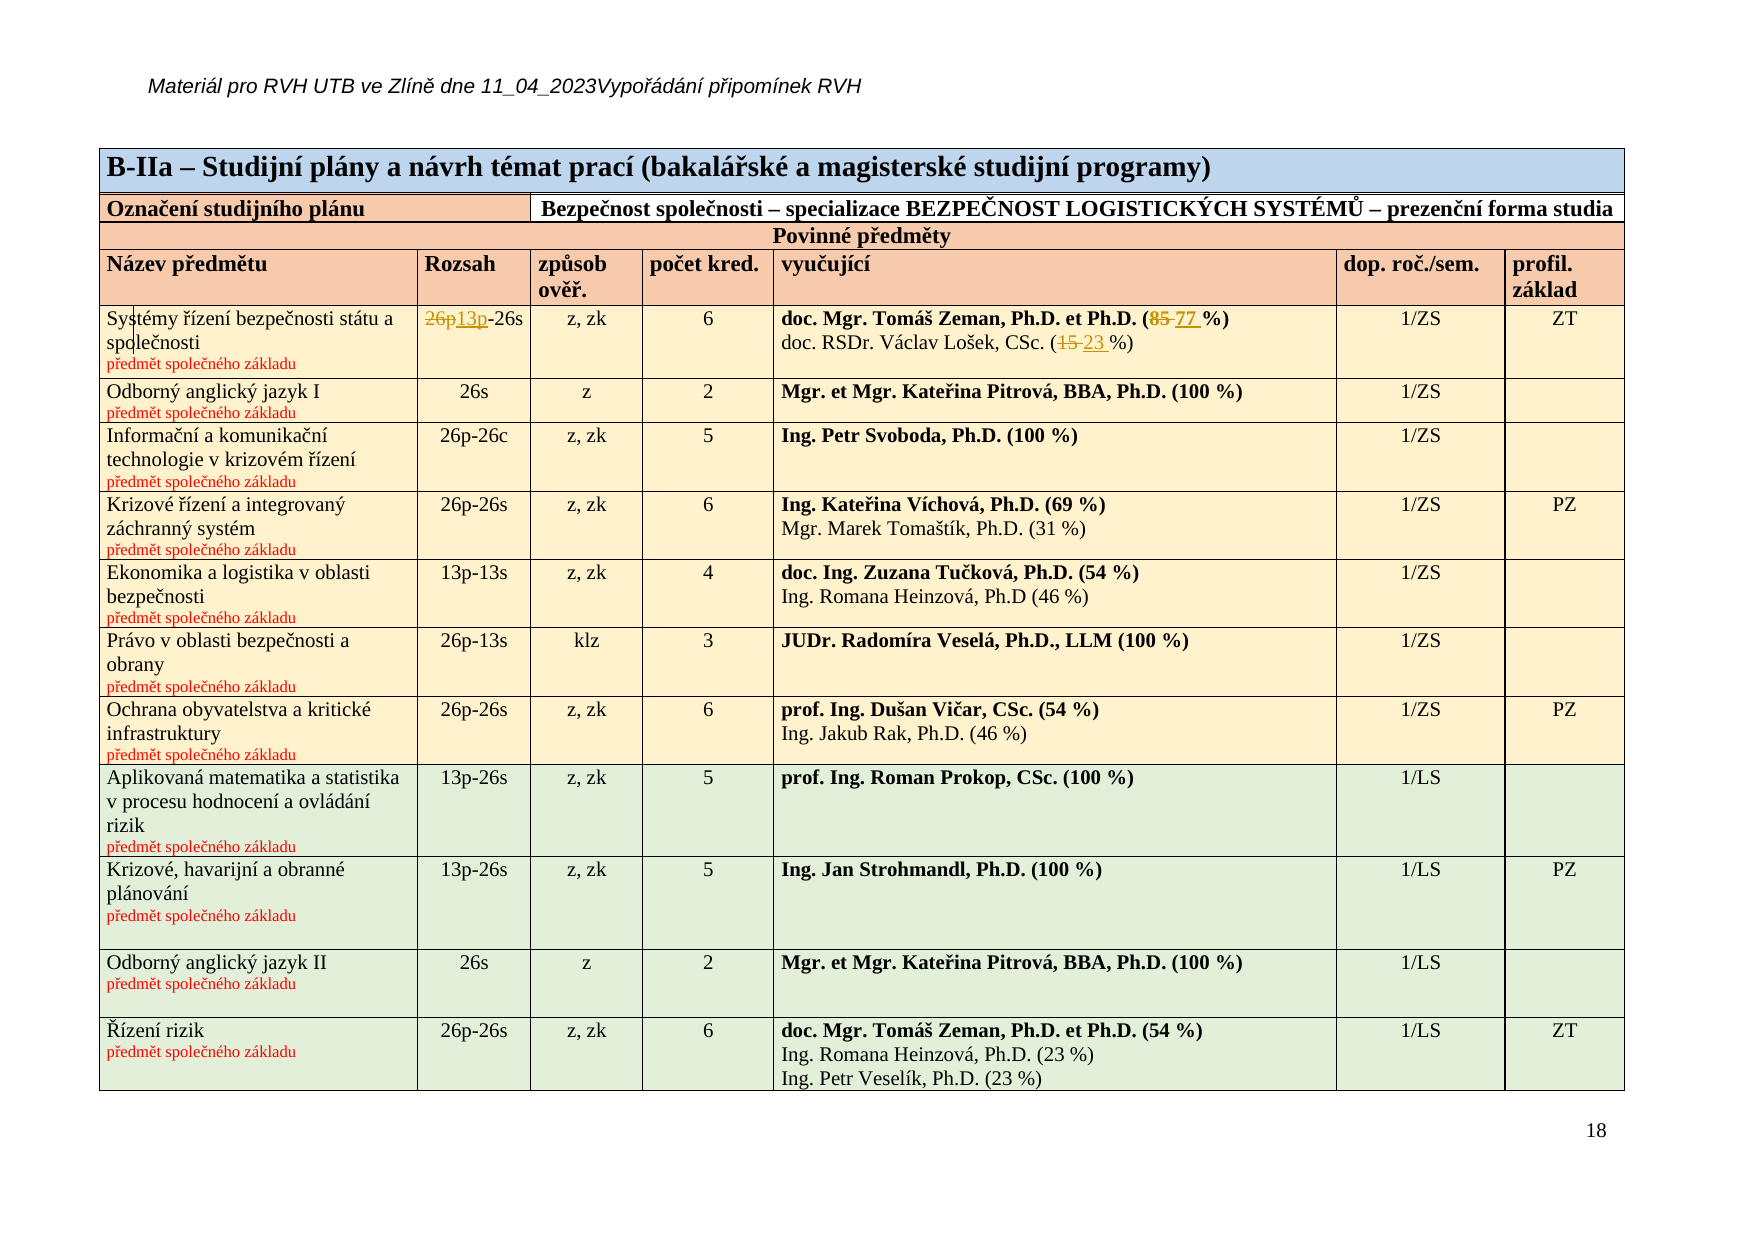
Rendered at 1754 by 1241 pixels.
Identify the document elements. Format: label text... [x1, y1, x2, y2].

table_cell 6 [643, 697, 773, 764]
table_cell z, zk [531, 492, 642, 559]
table_header B-IIa – Studijní plány a návrh témat prací (bakalářské a magisterské studijní programy) [100, 149, 1624, 192]
table_cell 1/ZS [1337, 423, 1504, 491]
table_cell [1506, 765, 1624, 856]
table_cell 2 [643, 379, 773, 422]
table_cell 26s [418, 379, 530, 422]
table_cell 26p-13s [418, 628, 530, 696]
table_cell 1/LS [1337, 950, 1504, 1017]
table_cell 1/ZS [1337, 306, 1504, 378]
table_cell [1506, 560, 1624, 627]
table_cell [1506, 628, 1624, 696]
table_cell Ing. Kateřina Víchová, Ph.D. (69 %) Mgr. Marek Tomaštík, Ph.D. (31 %) [774, 492, 1336, 559]
table_cell 2 [643, 950, 773, 1017]
table_cell Odborný anglický jazyk II předmět společného základu [100, 950, 417, 1017]
table_cell JUDr. Radomíra Veselá, Ph.D., LLM (100 %) [774, 628, 1336, 696]
table_cell prof. Ing. Dušan Vičar, CSc. (54 %) Ing. Jakub Rak, Ph.D. (46 %) [774, 697, 1336, 764]
table_cell 1/ZS [1337, 379, 1504, 422]
table_cell Označení studijního plánu [100, 195, 530, 221]
table_cell Mgr. et Mgr. Kateřina Pitrová, BBA, Ph.D. (100 %) [774, 950, 1336, 1017]
table_cell z, zk [531, 697, 642, 764]
table_cell Řízení rizik předmět společného základu [100, 1018, 417, 1090]
table_cell klz [531, 628, 642, 696]
table_cell Název předmětu [100, 250, 417, 305]
table_cell Bezpečnost společnosti – specializace BEZPEČNOST LOGISTICKÝCH SYSTÉMŮ – prezenční forma studia [531, 195, 1624, 221]
table_cell 13p-13s [418, 560, 530, 627]
table_cell [1506, 950, 1624, 1017]
table_cell z, zk [531, 560, 642, 627]
table_cell způsob ověř. [531, 250, 642, 305]
table_cell z, zk [531, 423, 642, 491]
table_cell Odborný anglický jazyk I předmět společného základu [100, 379, 417, 422]
table_cell -26s [418, 306, 530, 378]
table_cell 26p-26s [418, 492, 530, 559]
table_cell 1/ZS [1337, 560, 1504, 627]
table_cell PZ [1506, 857, 1624, 949]
table_cell Systémy řízení bezpečnosti státu a společnosti předmět společného základu [100, 306, 417, 378]
table_cell Mgr. et Mgr. Kateřina Pitrová, BBA, Ph.D. (100 %) [774, 379, 1336, 422]
table_cell Rozsah [418, 250, 530, 305]
table_cell 3 [643, 628, 773, 696]
table_cell Krizové řízení a integrovaný záchranný systém předmět společného základu [100, 492, 417, 559]
table_cell Ekonomika a logistika v oblasti bezpečnosti předmět společného základu [100, 560, 417, 627]
table_cell ZT [1506, 1018, 1624, 1090]
table_cell Ochrana obyvatelstva a kritické infrastruktury předmět společného základu [100, 697, 417, 764]
table_cell Ing. Jan Strohmandl, Ph.D. (100 %) [774, 857, 1336, 949]
table_cell 26p-26s [418, 697, 530, 764]
table_cell PZ [1506, 697, 1624, 764]
table_cell 26p-26c [418, 423, 530, 491]
table_cell 5 [643, 423, 773, 491]
table_cell [1506, 379, 1624, 422]
table_cell Informační a komunikační technologie v krizovém řízení předmět společného základu [100, 423, 417, 491]
table_cell 6 [643, 306, 773, 378]
table_cell počet kred. [643, 250, 773, 305]
table_cell z, zk [531, 765, 642, 856]
table_cell doc. Mgr. Tomáš Zeman, Ph.D. et Ph.D. (%) doc. RSDr. Václav Lošek, CSc. (%) [774, 306, 1336, 378]
table_cell 26p-26s [418, 1018, 530, 1090]
table_cell Krizové, havarijní a obranné plánování předmět společného základu [100, 857, 417, 949]
table_cell z, zk [531, 1018, 642, 1090]
table_cell vyučující [774, 250, 1336, 305]
table_cell Povinné předměty [100, 223, 1624, 249]
table_cell 5 [643, 857, 773, 949]
table_cell prof. Ing. Roman Prokop, CSc. (100 %) [774, 765, 1336, 856]
table_cell [1506, 423, 1624, 491]
table_cell 1/ZS [1337, 697, 1504, 764]
table_cell 5 [643, 765, 773, 856]
table_cell z [531, 379, 642, 422]
table_cell ZT [1506, 306, 1624, 378]
table_cell Právo v oblasti bezpečnosti a obrany předmět společného základu [100, 628, 417, 696]
table_cell 1/LS [1337, 1018, 1504, 1090]
table_cell 4 [643, 560, 773, 627]
table_cell 1/LS [1337, 765, 1504, 856]
table_cell 6 [643, 492, 773, 559]
table_cell 13p-26s [418, 765, 530, 856]
table_cell 1/ZS [1337, 492, 1504, 559]
table_cell 6 [643, 1018, 773, 1090]
table_cell Aplikovaná matematika a statistika v procesu hodnocení a ovládání rizik předmět společného základu [100, 765, 417, 856]
table_cell dop. roč./sem. [1337, 250, 1504, 305]
table_cell z, zk [531, 306, 642, 378]
table_cell z, zk [531, 857, 642, 949]
table_cell 26s [418, 950, 530, 1017]
table_cell PZ [1506, 492, 1624, 559]
table_cell 13p-26s [418, 857, 530, 949]
table_cell 1/ZS [1337, 628, 1504, 696]
table_cell profil. základ [1506, 250, 1624, 305]
table_cell z [531, 950, 642, 1017]
table_cell doc. Ing. Zuzana Tučková, Ph.D. (54 %) Ing. Romana Heinzová, Ph.D (46 %) [774, 560, 1336, 627]
table_cell 1/LS [1337, 857, 1504, 949]
table_cell Ing. Petr Svoboda, Ph.D. (100 %) [774, 423, 1336, 491]
table_cell doc. Mgr. Tomáš Zeman, Ph.D. et Ph.D. (54 %) Ing. Romana Heinzová, Ph.D. (23 %) Ing. Petr Veselík, Ph.D. (23 %) [774, 1018, 1336, 1090]
